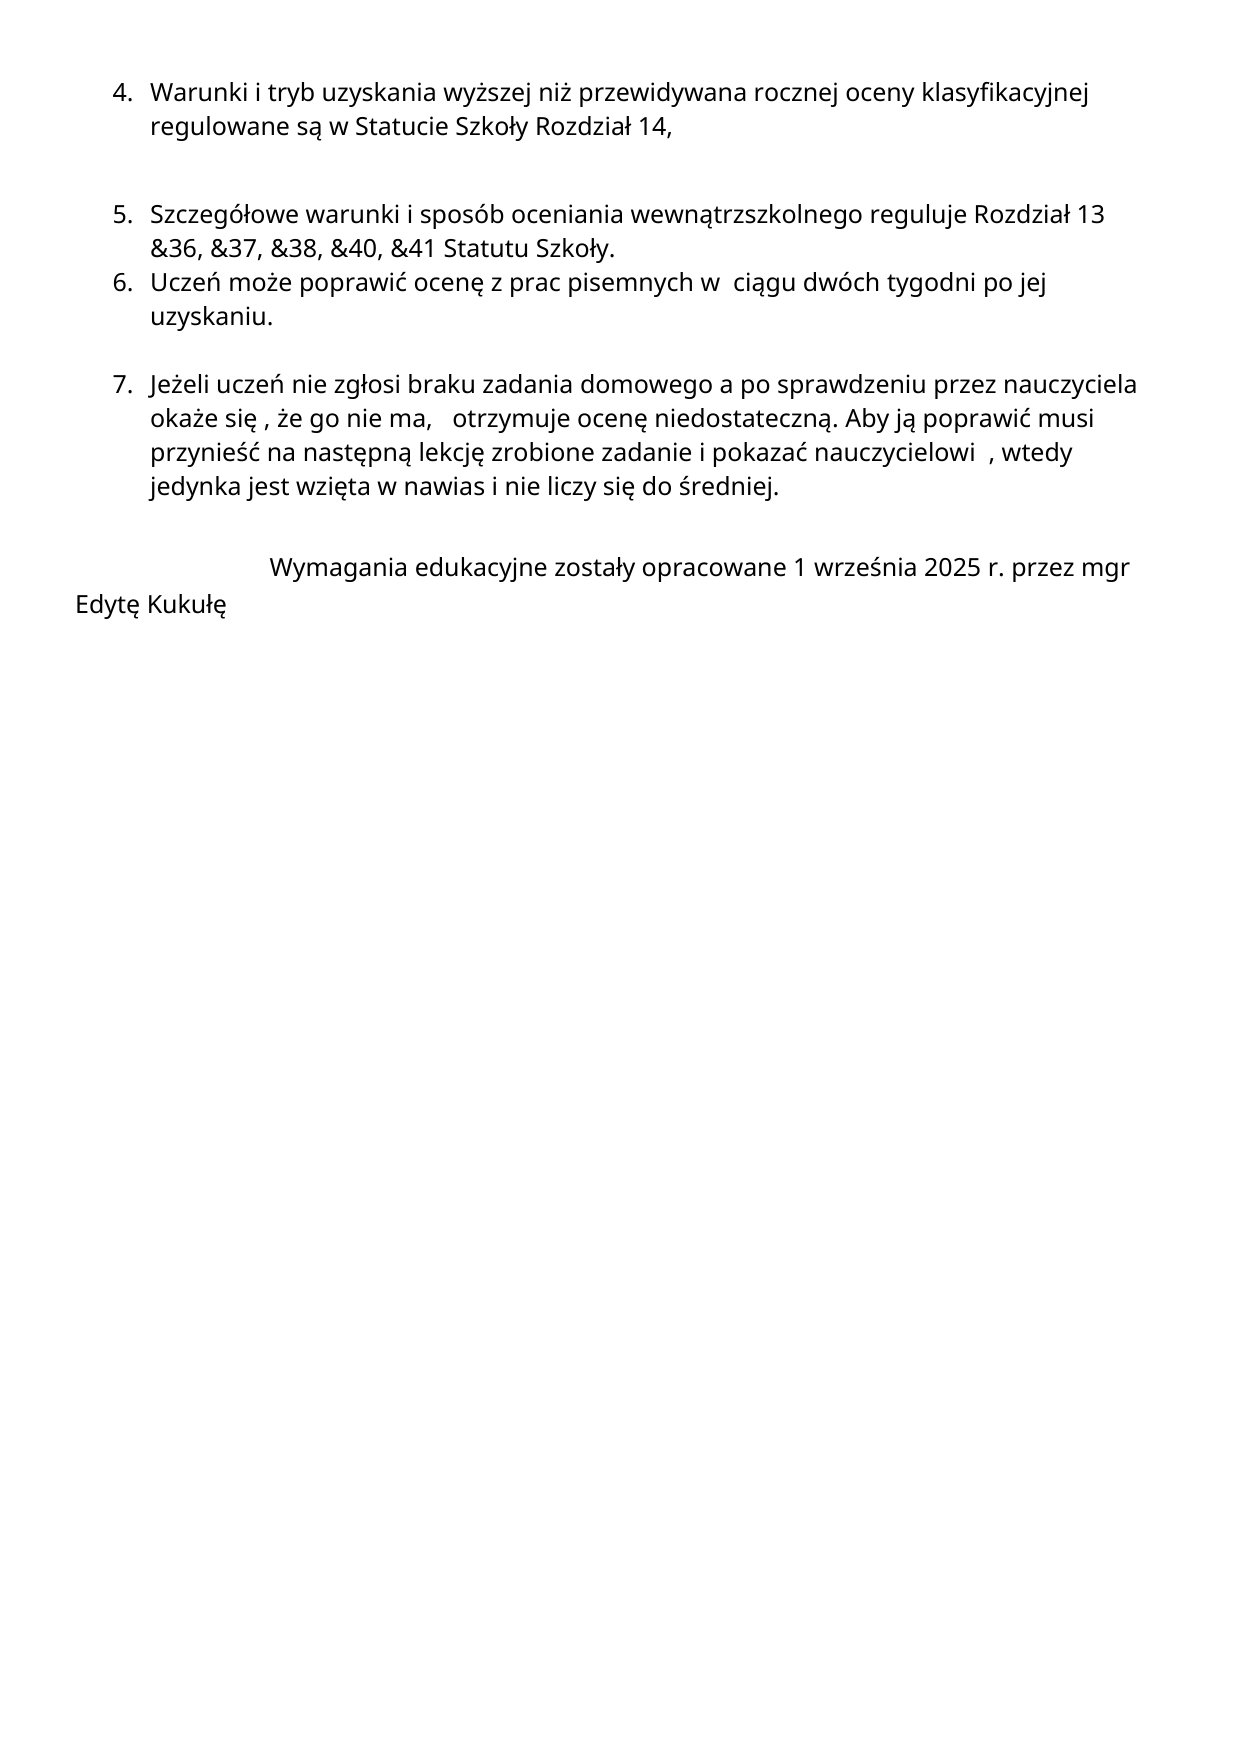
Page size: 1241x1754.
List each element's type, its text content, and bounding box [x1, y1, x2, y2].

list Szczegółowe warunki i sposób oceniania wewnątrzszkolnego reguluje Rozdział 13 &36, &37, &38, &40, &41 Statutu Szkoły. [112, 197, 1165, 265]
list Warunki i tryb uzyskania wyższej niż przewidywana rocznej oceny klasyfikacyjnej regulowane są w Statucie Szkoły Rozdział 14, [112, 75, 1165, 143]
list Uczeń może poprawić ocenę z prac pisemnych w ciągu dwóch tygodni po jej uzyskaniu. [112, 265, 1165, 333]
text Wymagania edukacyjne zostały opracowane 1 września 2025 r. przez mgr Edytę Kukułę [75, 550, 1165, 621]
list Jeżeli uczeń nie zgłosi braku zadania domowego a po sprawdzeniu przez nauczyciela okaże się , że go nie ma, otrzymuje ocenę niedostateczną. Aby ją poprawić musi przynieść na następną lekcję zrobione zadanie i pokazać nauczycielowi , wtedy jedynka jest wzięta w nawias i nie liczy się do średniej. [112, 367, 1165, 503]
